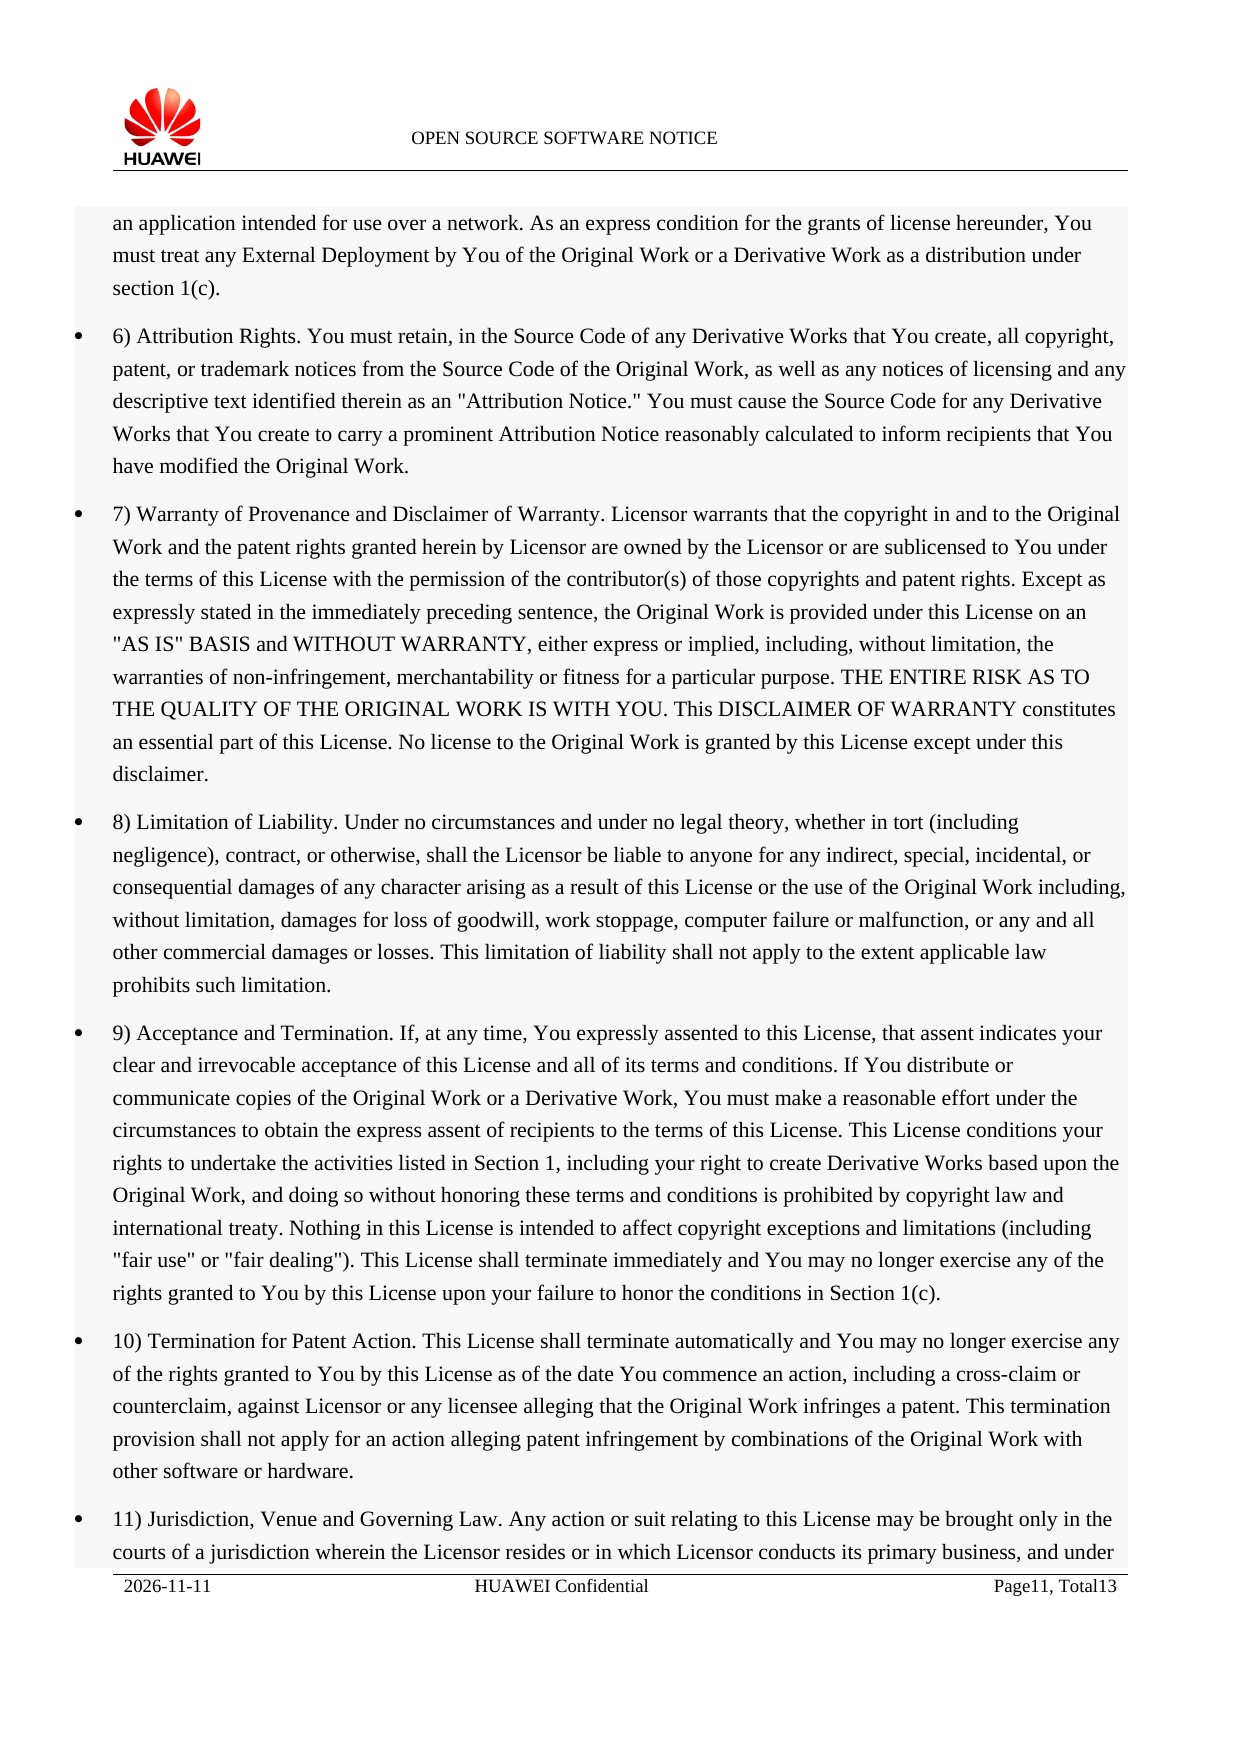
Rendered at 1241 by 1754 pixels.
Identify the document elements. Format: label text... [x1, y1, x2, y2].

list 7) Warranty of Provenance and Disclaimer of Warranty. Licensor warrants that the copyright in and to the Original Work and the patent rights granted herein by Licensor are owned by the Licensor or are sublicensed to You under the terms of this License with the permission of the contributor(s) of those copyrights and patent rights. Except as expressly stated in the immediately preceding sentence, the Original Work is provided under this License on an "AS IS" BASIS and WITHOUT WARRANTY, either express or implied, including, without limitation, the warranties of non-infringement, merchantability or fitness for a particular purpose. THE ENTIRE RISK AS TO THE QUALITY OF THE ORIGINAL WORK IS WITH YOU. This DISCLAIMER OF WARRANTY constitutes an essential part of this License. No license to the Original Work is granted by this License except under this disclaimer. [75, 498, 1128, 790]
list 9) Acceptance and Termination. If, at any time, You expressly assented to this License, that assent indicates your clear and irrevocable acceptance of this License and all of its terms and conditions. If You distribute or communicate copies of the Original Work or a Derivative Work, You must make a reasonable effort under the circumstances to obtain the express assent of recipients to the terms of this License. This License conditions your rights to undertake the activities listed in Section 1, including your right to create Derivative Works based upon the Original Work, and doing so without honoring these terms and conditions is prohibited by copyright law and international treaty. Nothing in this License is intended to affect copyright exceptions and limitations (including "fair use" or "fair dealing"). This License shall terminate immediately and You may no longer exercise any of the rights granted to You by this License upon your failure to honor the conditions in Section 1(c). [75, 1016, 1128, 1309]
list 8) Limitation of Liability. Under no circumstances and under no legal theory, whether in tort (including negligence), contract, or otherwise, shall the Licensor be liable to anyone for any indirect, special, incidental, or consequential damages of any character arising as a result of this License or the use of the Original Work including, without limitation, damages for loss of goodwill, work stoppage, computer failure or malfunction, or any and all other commercial damages or losses. This limitation of liability shall not apply to the extent applicable law prohibits such limitation. [75, 806, 1128, 1001]
list 10) Termination for Patent Action. This License shall terminate automatically and You may no longer exercise any of the rights granted to You by this License as of the date You commence an action, including a cross-claim or counterclaim, against Licensor or any licensee alleging that the Original Work infringes a patent. This termination provision shall not apply for an action alleging patent infringement by combinations of the Original Work with other software or hardware. [75, 1324, 1128, 1487]
picture [124, 88, 201, 165]
list 6) Attribution Rights. You must retain, in the Source Code of any Derivative Works that You create, all copyright, patent, or trademark notices from the Source Code of the Original Work, as well as any notices of licensing and any descriptive text identified therein as an "Attribution Notice." You must cause the Source Code for any Derivative Works that You create to carry a prominent Attribution Notice reasonably calculated to inform recipients that You have modified the Original Work. [75, 319, 1128, 482]
